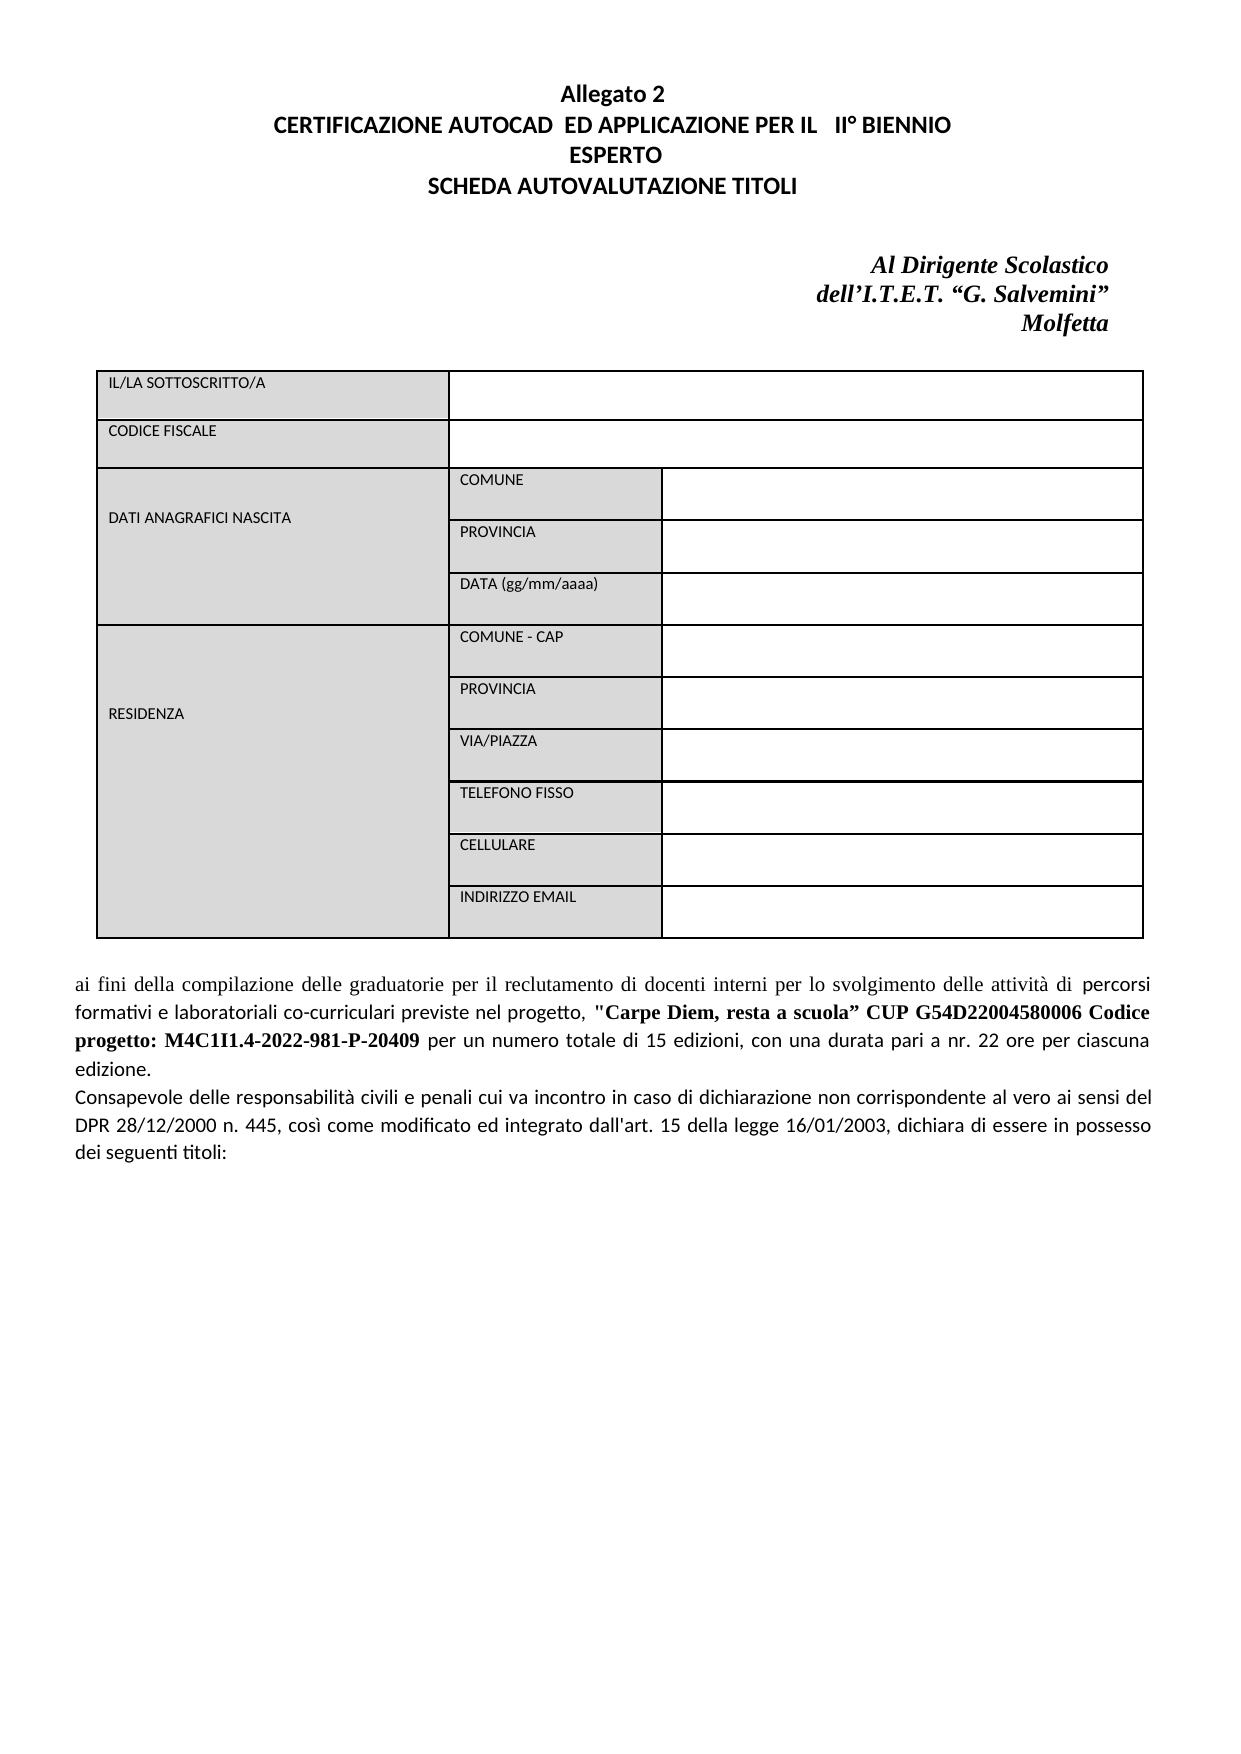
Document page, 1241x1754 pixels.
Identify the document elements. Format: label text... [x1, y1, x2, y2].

table_cell COMUNE - CAP [450, 626, 661, 676]
subtitle dell’I.T.E.T. “G. Salvemini” [112, 279, 1109, 308]
table_cell DATA (gg/mm/aaaa) [450, 574, 661, 624]
table_cell [663, 469, 1142, 519]
table_cell PROVINCIA [450, 521, 661, 572]
text Consapevole delle responsabilità civili e penali cui va incontro in caso di dichiarazione non corrispondente al vero ai sensi del DPR 28/12/2000 n. 445, così come modificato ed integrato dall'art. 15 della legge 16/01/2003, dichiara di essere in possesso dei seguenti titoli: [75, 1084, 1154, 1165]
text ai fini della compilazione delle graduatorie per il reclutamento di docenti interni per lo svolgimento delle attività di percorsi formativi e laboratoriali co-curriculari previste nel progetto, "Carpe Diem, resta a scuola” CUP G54D22004580006 Codice progetto: M4C1I1.4-2022-981-P-20409 per un numero totale di 15 edizioni, con una durata pari a nr. 22 ore per ciascuna edizione. [75, 971, 1151, 1082]
text ESPERTO [60, 139, 1165, 170]
table_cell INDIRIZZO EMAIL [450, 887, 661, 937]
table_cell CODICE FISCALE [98, 421, 448, 467]
text SCHEDA AUTOVALUTAZIONE TITOLI [60, 170, 1165, 201]
table_cell DATI ANAGRAFICI NASCITA [98, 469, 448, 624]
table_cell VIA/PIAZZA [450, 730, 661, 780]
table_header IL/LA SOTTOSCRITTO/A [98, 372, 448, 418]
table_cell RESIDENZA [98, 626, 448, 937]
text Allegato 2 [60, 78, 1165, 109]
subtitle Al Dirigente Scolastico [112, 250, 1109, 279]
table_cell [663, 521, 1142, 572]
table_cell [663, 835, 1142, 885]
table_cell TELEFONO FISSO [450, 783, 661, 832]
table_cell [663, 783, 1142, 832]
table_cell [663, 678, 1142, 728]
table_cell CELLULARE [450, 835, 661, 885]
table_cell PROVINCIA [450, 678, 661, 728]
table_cell [450, 421, 1142, 467]
text CERTIFICAZIONE AUTOCAD ED APPLICAZIONE PER IL II° BIENNIO [60, 109, 1165, 139]
subtitle Molfetta [112, 308, 1109, 336]
table_cell [663, 887, 1142, 937]
table_cell [663, 626, 1142, 676]
table_cell [663, 730, 1142, 780]
table_cell COMUNE [450, 469, 661, 519]
table_header [450, 372, 1142, 418]
table_cell [663, 574, 1142, 624]
